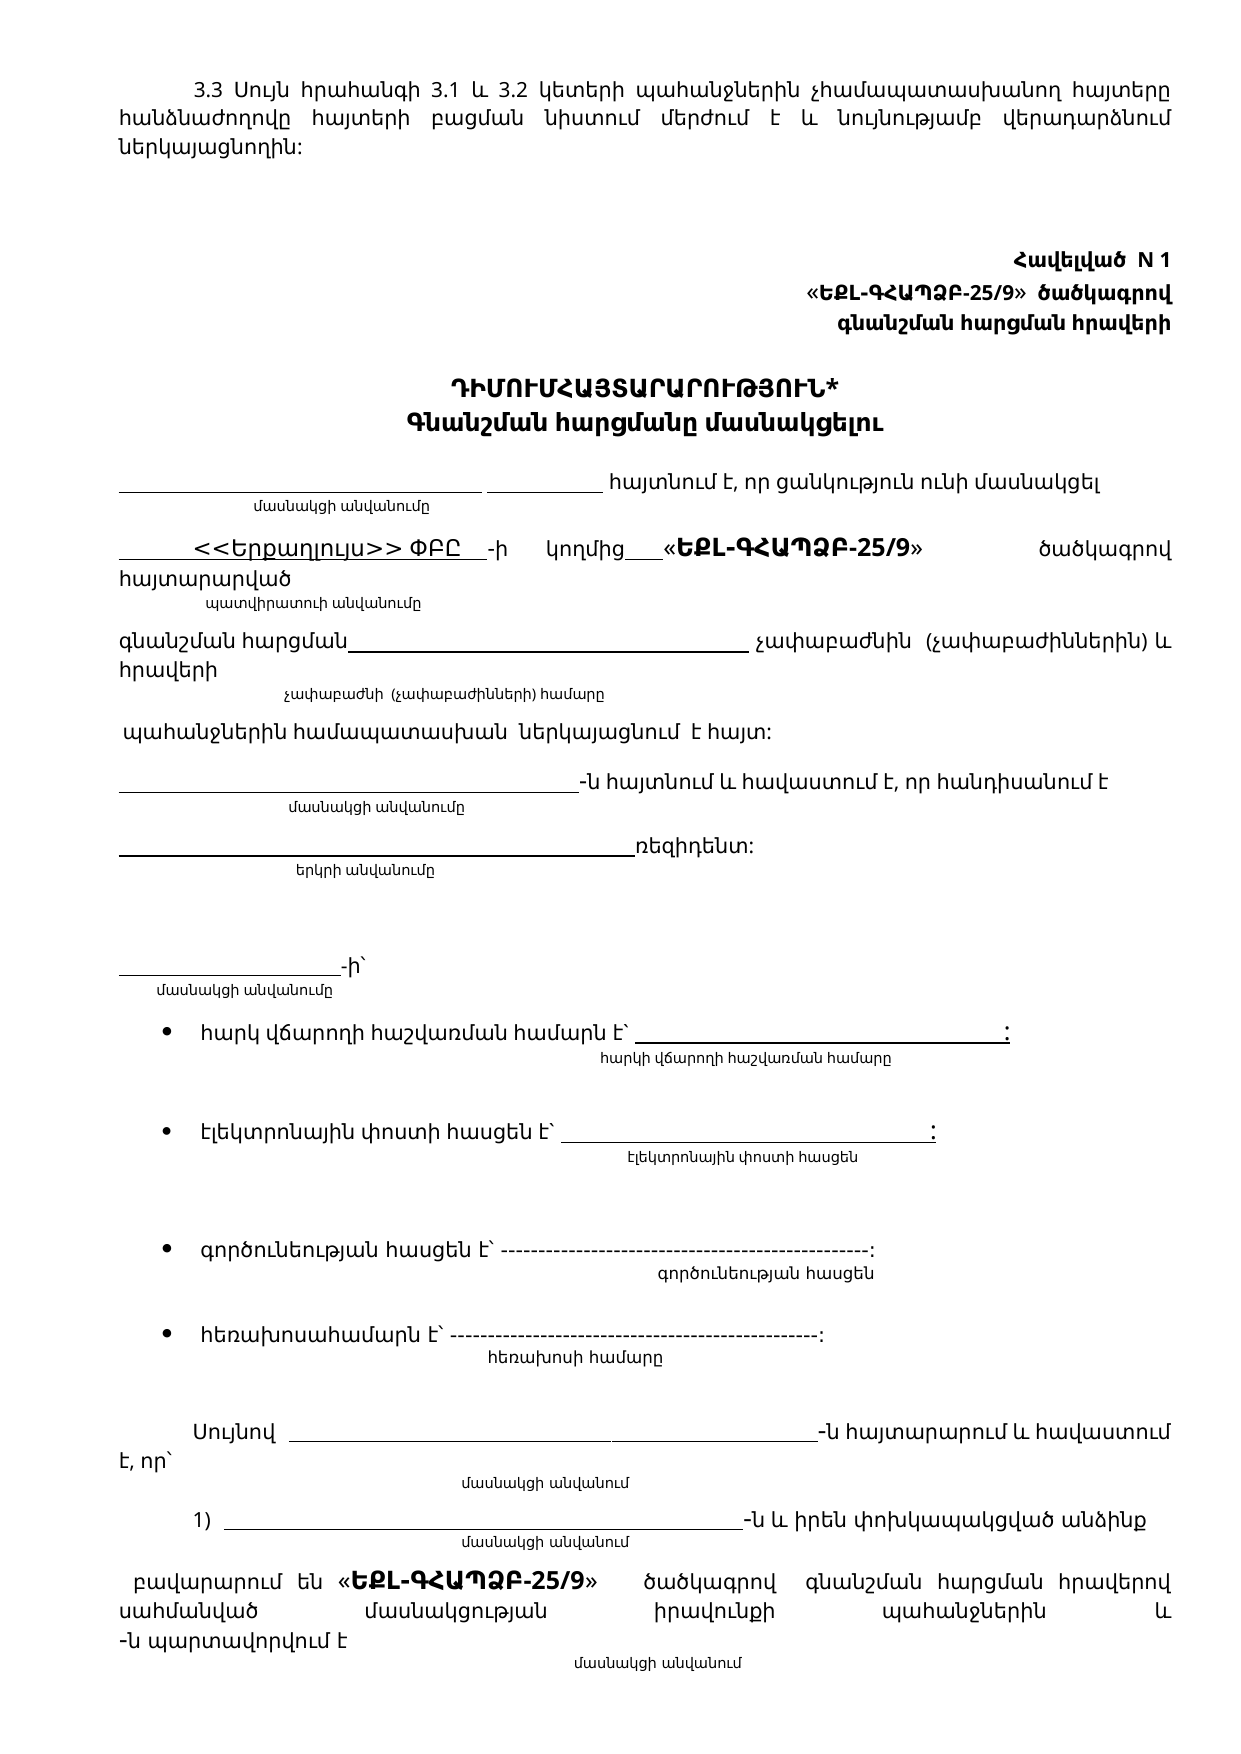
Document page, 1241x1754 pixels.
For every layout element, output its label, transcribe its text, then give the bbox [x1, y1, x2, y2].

text մասնակցի անվանում [118, 1533, 1171, 1563]
text գնանշման հարցման չափաբաժնին (չափաբաժիններին) և հրավերի [118, 627, 1171, 683]
text հեռախոսի համարը [487, 1348, 1171, 1368]
text Հավելված N 1 [118, 246, 1171, 274]
list հեռախոսահամարն է՝ -------------------------------------------------: [163, 1320, 1171, 1348]
text -ի՝ [118, 951, 1171, 979]
text մասնակցի անվանումը [118, 496, 1171, 530]
text հայտնում է, որ ցանկություն ունի մասնակցել [118, 467, 1171, 496]
text գնանշման հարցման հրավերի [118, 308, 1171, 337]
text ԴԻՄՈՒՄՀԱՅՏԱՐԱՐՈՒԹՅՈՒՆ* [118, 371, 1171, 405]
text ռեզիդենտ: [118, 831, 1171, 859]
text Սույնով -ն հայտարարում և հավաստում է, որ՝ [118, 1416, 1171, 1475]
text մասնակցի անվանումը [118, 979, 1171, 1013]
text -ն հայտնում և հավաստում է, որ հանդիսանում է [118, 763, 1171, 797]
text պատվիրատուի անվանումը [118, 592, 1171, 627]
text գործունեության հասցեն [118, 1264, 1171, 1283]
text պահանջներին համապատասխան ներկայացնում է հայտ: [118, 717, 1171, 746]
subtitle Գնանշման հարցմանը մասնակցելու [118, 405, 1171, 439]
text բավարարում են «ԵՔԼ-ԳՀԱՊՁԲ-25/9» ծածկագրով գնանշման հարցման հրավերով սահմանված մասնակցության իրավունքի պահանջներին և -ն պարտավորվում է [118, 1563, 1171, 1654]
list հարկ վճարողի հաշվառման համարն է` : [163, 1013, 1171, 1047]
text հարկի վճարողի հաշվառման համարը [266, 1047, 1171, 1081]
text մասնակցի անվանումը [118, 797, 1171, 831]
text մասնակցի անվանում [118, 1475, 1171, 1504]
text 1) -ն և իրեն փոխկապակցված անձինք [118, 1504, 1171, 1533]
text <<Երքաղլույս>> ՓԲԸ -ի կողմից «ԵՔԼ-ԳՀԱՊՁԲ-25/9» ծածկագրով հայտարարված [118, 530, 1171, 592]
text 3.3 Սույն հրահանգի 3.1 և 3.2 կետերի պահանջներին չհամապատասխանող հայտերը հանձնաժողովը հայտերի բացման նիստում մերժում է և նույնությամբ վերադարձնում ներկայացնողին: [118, 75, 1171, 160]
list էլեկտրոնային փոստի հասցեն է` : [163, 1113, 1171, 1147]
text չափաբաժնի (չափաբաժինների) համարը [118, 683, 1171, 717]
text մասնակցի անվանում [118, 1654, 1171, 1684]
text երկրի անվանումը [118, 859, 1171, 894]
list գործունեության հասցեն է՝ -------------------------------------------------: [163, 1236, 1171, 1264]
text էլեկտրոնային փոստի հասցեն [118, 1147, 1171, 1181]
text «ԵՔԼ-ԳՀԱՊՁԲ-25/9» ծածկագրով [118, 274, 1171, 308]
